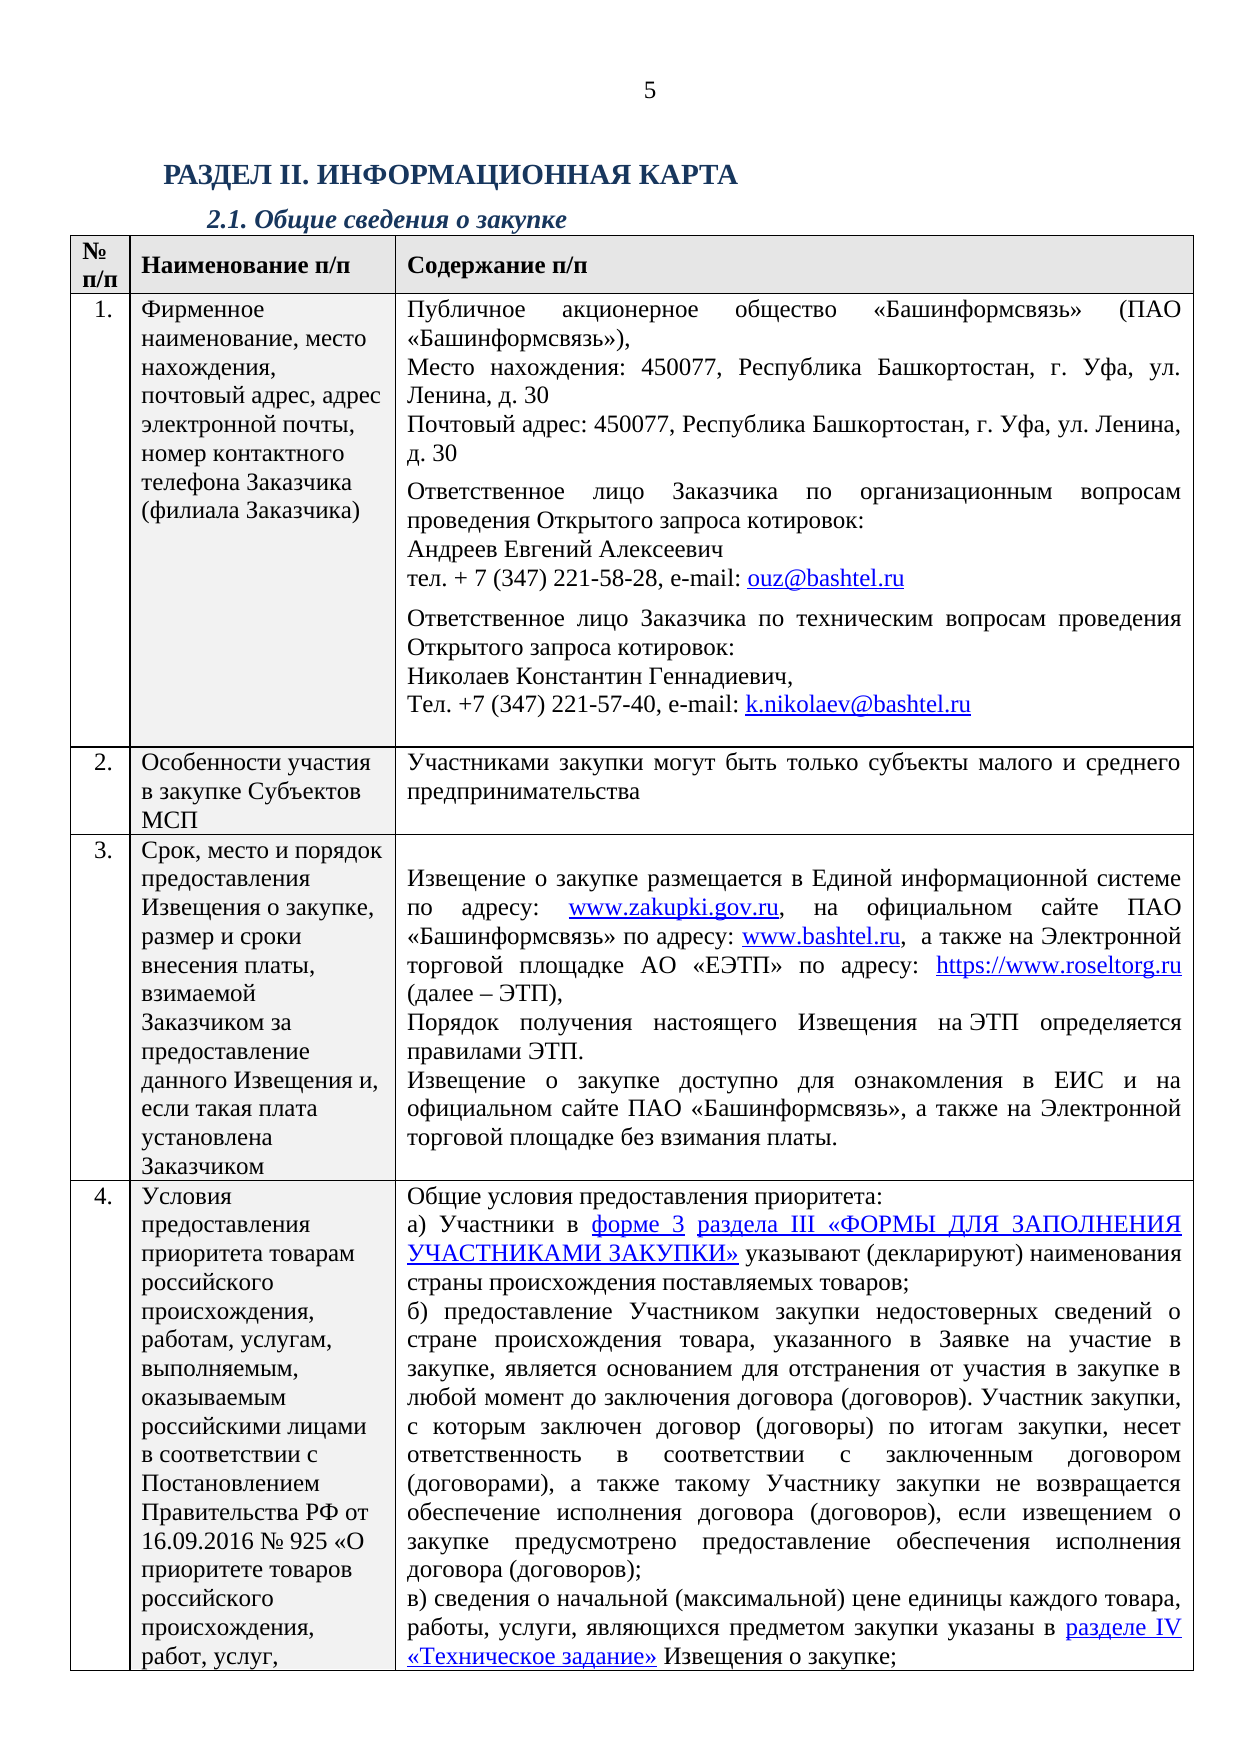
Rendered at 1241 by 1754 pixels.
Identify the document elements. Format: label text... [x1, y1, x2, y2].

table_cell Извещение о закупке размещается в Единой информационной системе по адресу: www.zakupki.gov.ru, на официальном сайте ПАО «Башинформсвязь» по адресу: www.bashtel.ru, а также на Электронной торговой площадке АО «ЕЭТП» по адресу: https://www.roseltorg.ru (далее – ЭТП), Порядок получения настоящего Извещения на ЭТП определяется правилами ЭТП. Извещение о закупке доступно для ознакомления в ЕИС и на официальном сайте ПАО «Башинформсвязь», а также на Электронной торговой площадке без взимания платы. [396, 835, 1193, 1180]
text 2.1. Общие сведения о закупке [207, 203, 1181, 235]
table_cell Публичное акционерное общество «Башинформсвязь» (ПАО «Башинформсвязь»), Место нахождения: 450077, Республика Башкортостан, г. Уфа, ул. Ленина, д. 30 Почтовый адрес: 450077, Республика Башкортостан, г. Уфа, ул. Ленина, д. 30 Ответственное лицо Заказчика по организационным вопросам проведения Открытого запроса котировок: Андреев Евгений Алексеевич тел. + 7 (347) 221-58-28, e-mail: ouz@bashtel.ru Ответственное лицо Заказчика по техническим вопросам проведения Открытого запроса котировок: Николаев Константин Геннадиевич, Тел. +7 (347) 221-57-40, e-mail: k.nikolaev@bashtel.ru [396, 294, 1193, 746]
text РАЗДЕЛ II. ИНФОРМАЦИОННАЯ КАРТА [163, 157, 1181, 191]
table_cell [71, 294, 129, 746]
table_cell [71, 748, 129, 834]
table_cell Участниками закупки могут быть только субъекты малого и среднего предпринимательства [396, 748, 1193, 834]
table_header № п/п [71, 236, 129, 293]
table_header Содержание п/п [396, 236, 1193, 293]
table_cell [71, 835, 129, 1180]
table_cell [71, 1181, 129, 1669]
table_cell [131, 1181, 395, 1669]
table_cell Особенности участия в закупке Субъектов МСП [131, 748, 395, 834]
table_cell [396, 1181, 1193, 1669]
table_header Наименование п/п [131, 236, 395, 293]
table_cell Фирменное наименование, место нахождения, почтовый адрес, адрес электронной почты, номер контактного телефона Заказчика (филиала Заказчика) [131, 294, 395, 746]
table_cell Срок, место и порядок предоставления Извещения о закупке, размер и сроки внесения платы, взимаемой Заказчиком за предоставление данного Извещения и, если такая плата установлена Заказчиком [131, 835, 395, 1180]
